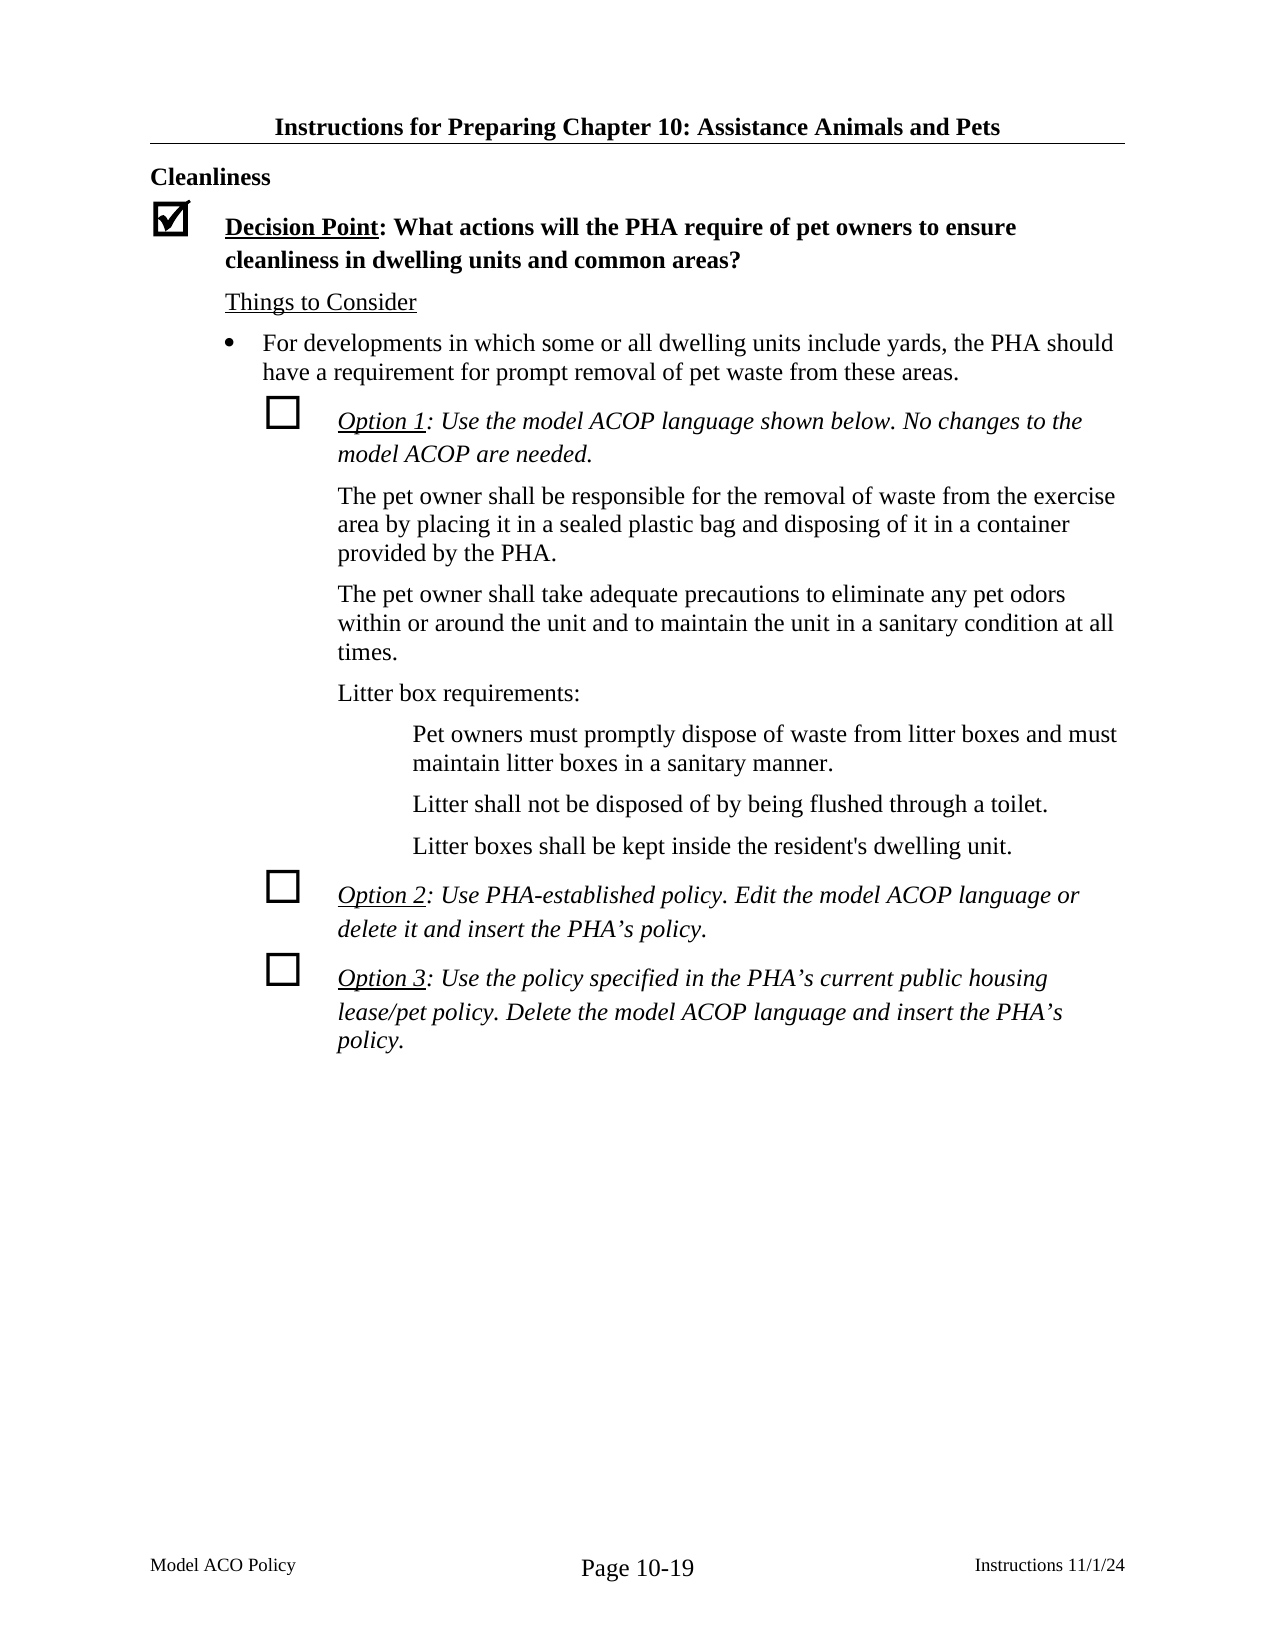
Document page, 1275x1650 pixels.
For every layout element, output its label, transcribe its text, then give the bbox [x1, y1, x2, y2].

text Option 1: Use the model ACOP language shown below. No changes to the model ACOP are needed. [262, 398, 1125, 468]
text Litter box requirements: [337, 678, 1125, 707]
text Option 3: Use the policy specified in the PHA’s current public housing lease/pet policy. Delete the model ACOP language and insert the PHA’s policy. [262, 955, 1125, 1054]
list For developments in which some or all dwelling units include yards, the PHA should have a requirement for prompt removal of pet waste from these areas. [225, 328, 1125, 385]
text Litter boxes shall be kept inside the resident's dwelling unit. [412, 831, 1125, 859]
text Option 2: Use PHA-established policy. Edit the model ACOP language or delete it and insert the PHA’s policy. [262, 872, 1125, 942]
text Litter shall not be disposed of by being flushed through a toilet. [412, 789, 1125, 818]
text Decision Point: What actions will the PHA require of pet owners to ensure cleanliness in dwelling units and common areas? [150, 204, 1125, 274]
text Pet owners must promptly dispose of waste from litter boxes and must maintain litter boxes in a sanitary manner. [412, 719, 1125, 777]
text The pet owner shall be responsible for the removal of waste from the exercise area by placing it in a sealed plastic bag and disposing of it in a container provided by the PHA. [337, 481, 1125, 567]
text The pet owner shall take adequate precautions to eliminate any pet odors within or around the unit and to maintain the unit in a sanitary condition at all times. [337, 579, 1125, 666]
text Cleanliness [150, 162, 1125, 191]
text Things to Consider [225, 287, 1125, 315]
